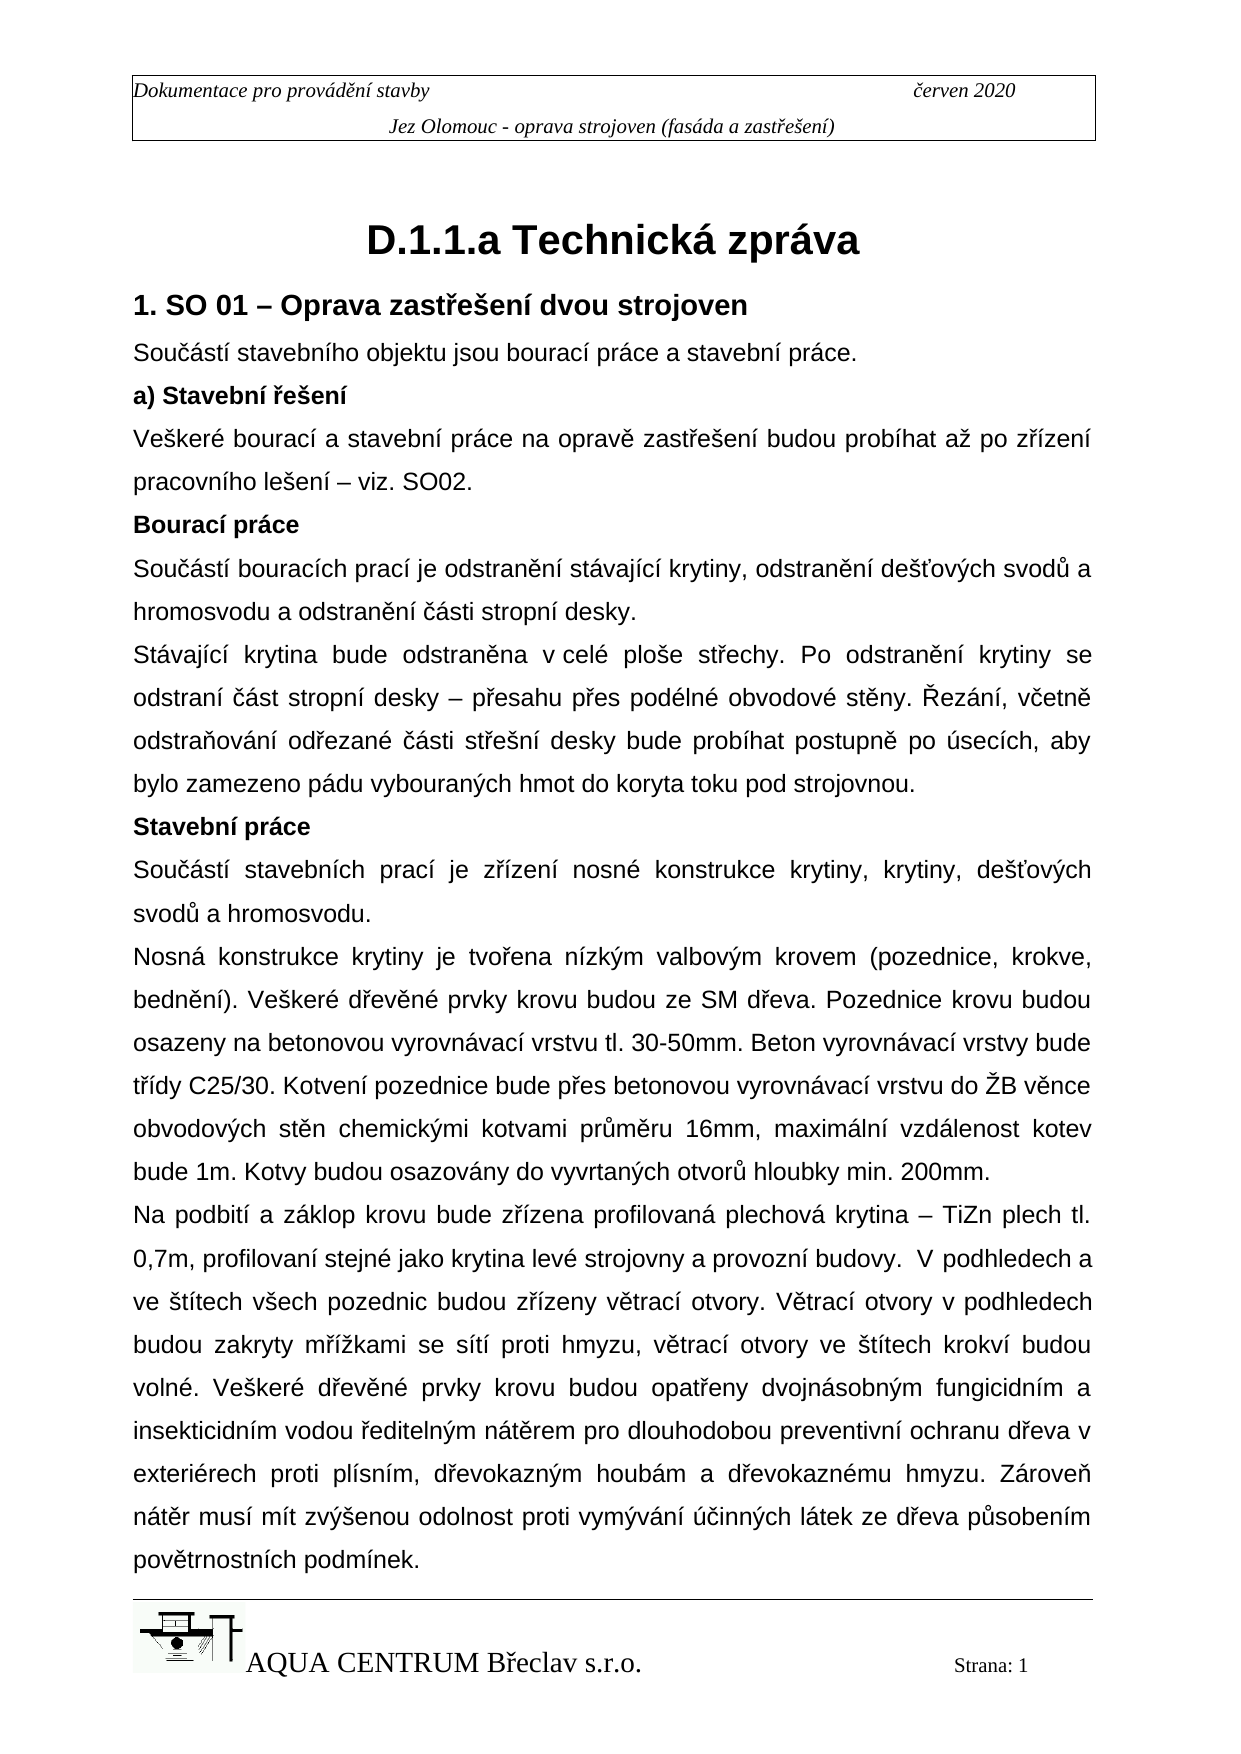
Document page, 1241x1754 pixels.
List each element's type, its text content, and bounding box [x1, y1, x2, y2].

text Součástí bouracích prací je odstranění stávající krytiny, odstranění dešťových svodů a hromosvodu a odstranění části stropní desky. [133, 553, 1093, 625]
text Veškeré bourací a stavební práce na opravě zastřešení budou probíhat až po zřízení pracovního lešení – viz. SO02. [133, 424, 1093, 496]
subtitle D.1.1.a Technická zpráva [133, 216, 1093, 264]
text Stávající krytina bude odstraněna v celé ploše střechy. Po odstranění krytiny se odstraní část stropní desky – přesahu přes podélné obvodové stěny. Řezání, včetně odstraňování odřezané části střešní desky bude probíhat postupně po úsecích, aby bylo zamezeno pádu vybouraných hmot do koryta toku pod strojovnou. [133, 640, 1093, 798]
text Stavební práce [133, 812, 1093, 841]
text Na podbití a záklop krovu bude zřízena profilovaná plechová krytina – TiZn plech tl. 0,7m, profilovaní stejné jako krytina levé strojovny a provozní budovy. V podhledech a ve štítech všech pozednic budou zřízeny větrací otvory. Větrací otvory v podhledech budou zakryty mřížkami se sítí proti hmyzu, větrací otvory ve štítech krokví budou volné. Veškeré dřevěné prvky krovu budou opatřeny dvojnásobným fungicidním a insekticidním vodou ředitelným nátěrem pro dlouhodobou preventivní ochranu dřeva v exteriérech proti plísním, dřevokazným houbám a dřevokaznému hmyzu. Zároveň nátěr musí mít zvýšenou odolnost proti vymývání účinných látek ze dřeva působením povětrnostních podmínek. [133, 1200, 1093, 1574]
text Bourací práce [133, 510, 1093, 539]
text Nosná konstrukce krytiny je tvořena nízkým valbovým krovem (pozednice, krokve, bednění). Veškeré dřevěné prvky krovu budou ze SM dřeva. Pozednice krovu budou osazeny na betonovou vyrovnávací vrstvu tl. 30-50mm. Beton vyrovnávací vrstvy bude třídy C25/30. Kotvení pozednice bude přes betonovou vyrovnávací vrstvu do ŽB věnce obvodových stěn chemickými kotvami průměru 16mm, maximální vzdálenost kotev bude 1m. Kotvy budou osazovány do vyvrtaných otvorů hloubky min. 200mm. [133, 942, 1093, 1186]
text a) Stavební řešení [133, 381, 1093, 410]
text Součástí stavebního objektu jsou bourací práce a stavební práce. [133, 338, 1093, 367]
picture [132, 1602, 246, 1673]
text Součástí stavebních prací je zřízení nosné konstrukce krytiny, krytiny, dešťových svodů a hromosvodu. [133, 855, 1093, 927]
text 1. SO 01 – Oprava zastřešení dvou strojoven [133, 288, 1093, 321]
